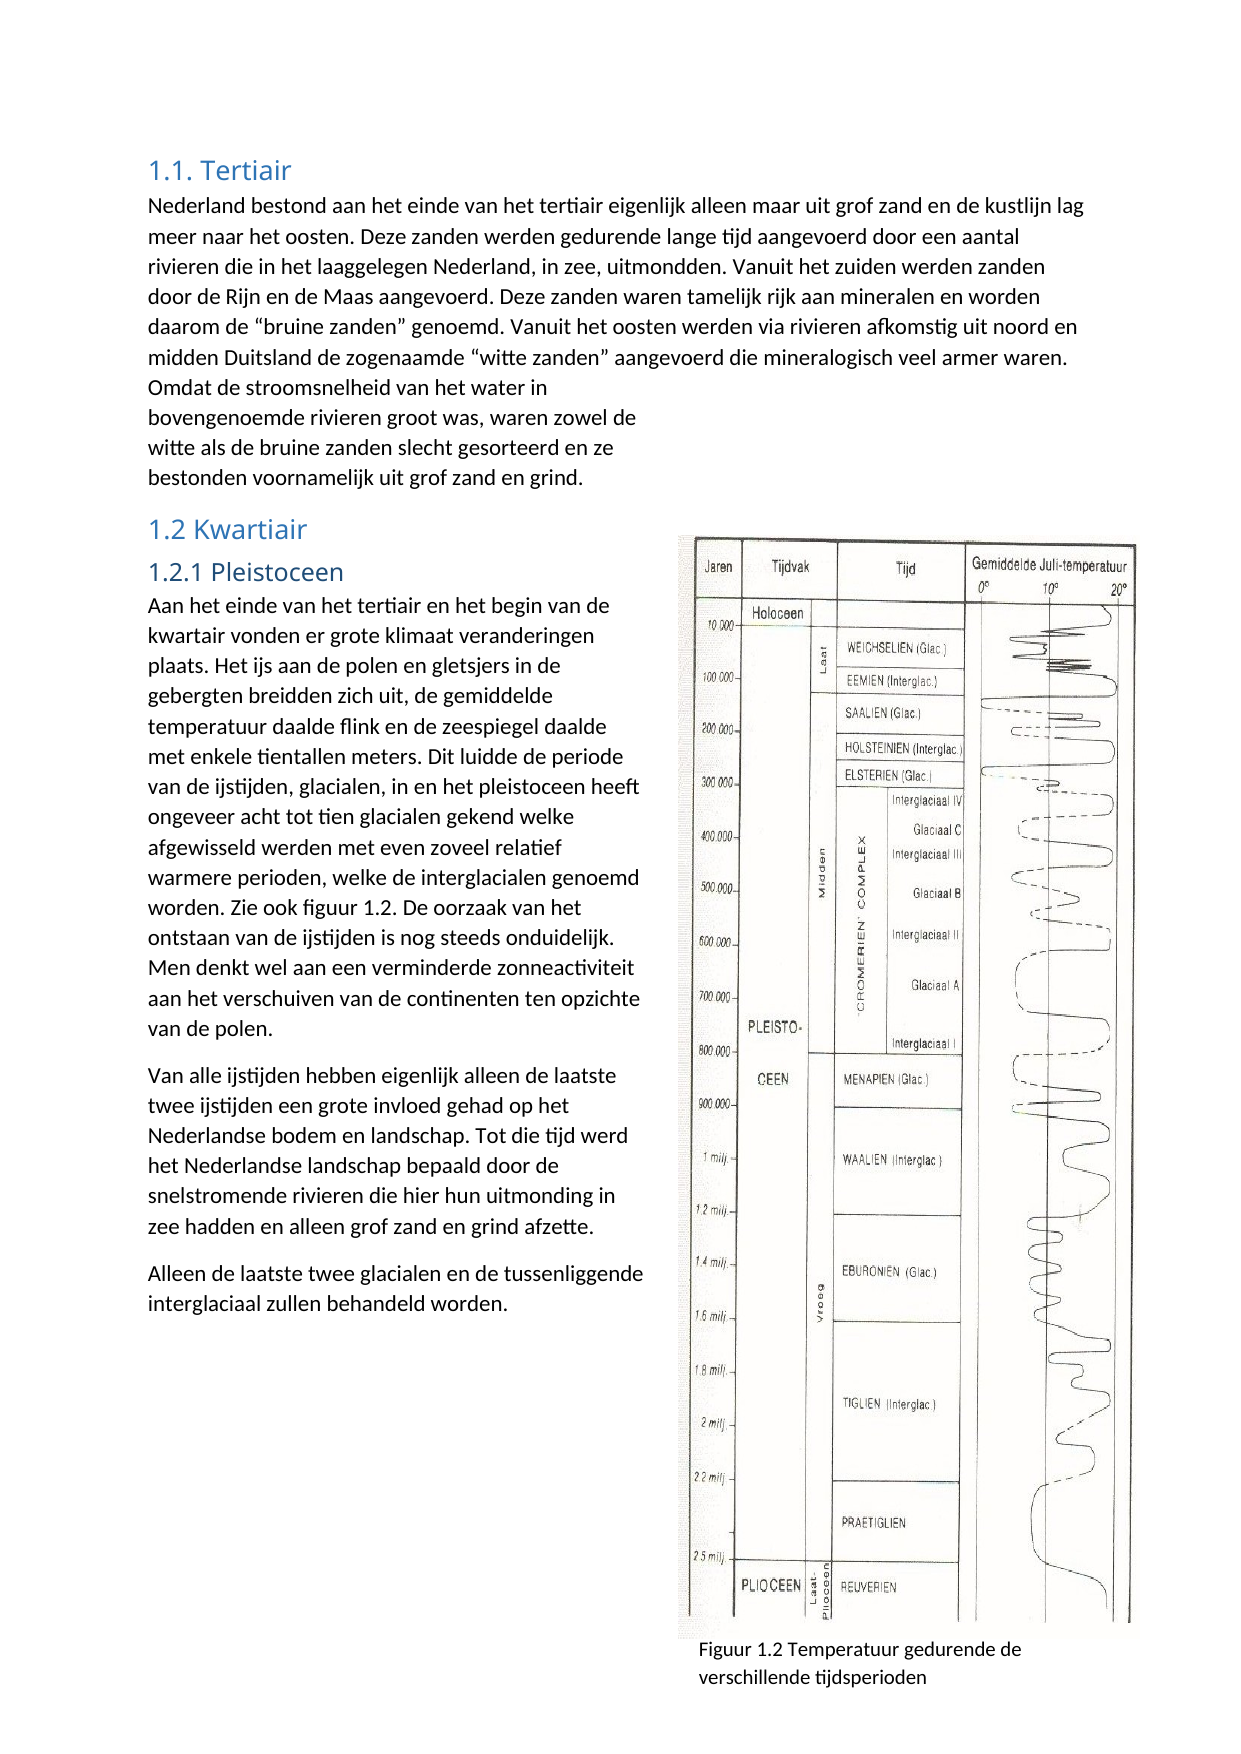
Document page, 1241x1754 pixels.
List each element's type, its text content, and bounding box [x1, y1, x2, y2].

text Nederland bestond aan het einde van het tertiair eigenlijk alleen maar uit grof zand en de kustlijn lag meer naar het oosten. Deze zanden werden gedurende lange tijd aangevoerd door een aantal rivieren die in het laaggelegen Nederland, in zee, uitmondden. Vanuit het zuiden werden zanden door de Rijn en de Maas aangevoerd. Deze zanden waren tamelijk rijk aan mineralen en worden daarom de “bruine zanden” genoemd. Vanuit het oosten werden via rivieren afkomstig uit noord en midden Duitsland de zogenaamde “witte zanden” aangevoerd die mineralogisch veel armer waren. Omdat de stroomsnelheid van het water in bovengenoemde rivieren groot was, waren zowel de witte als de bruine zanden slecht gesorteerd en ze bestonden voornamelijk uit grof zand en grind. [148, 192, 1093, 491]
text Alleen de laatste twee glacialen en de tussenliggende interglaciaal zullen behandeld worden. [148, 1259, 678, 1317]
subtitle 1.1. Tertiair [148, 152, 1093, 189]
text Van alle ijstijden hebben eigenlijk alleen de laatste twee ijstijden een grote invloed gehad op het Nederlandse bodem en landschap. Tot die tijd werd het Nederlandse landschap bepaald door de snelstromende rivieren die hier hun uitmonding in zee hadden en alleen grof zand en grind afzette. [148, 1061, 678, 1240]
subtitle 1.2 Kwartiair [148, 510, 1093, 547]
text Aan het einde van het tertiair en het begin van de kwartair vonden er grote klimaat veranderingen plaats. Het ijs aan de polen en gletsjers in de gebergten breidden zich uit, de gemiddelde temperatuur daalde flink en de zeespiegel daalde met enkele tientallen meters. Dit luidde de periode van de ijstijden, glacialen, in en het pleistoceen heeft ongeveer acht tot tien glacialen gekend welke afgewisseld werden met even zoveel relatief warmere perioden, welke de interglacialen genoemd worden. Zie ook figuur 1.2. De oorzaak van het ontstaan van de ijstijden is nog steeds onduidelijk. Men denkt wel aan een verminderde zonneactiviteit aan het verschuiven van de continenten ten opzichte van de polen. [148, 591, 678, 1042]
subtitle 1.2.1 Pleistoceen [148, 554, 678, 588]
picture [678, 535, 1140, 1639]
